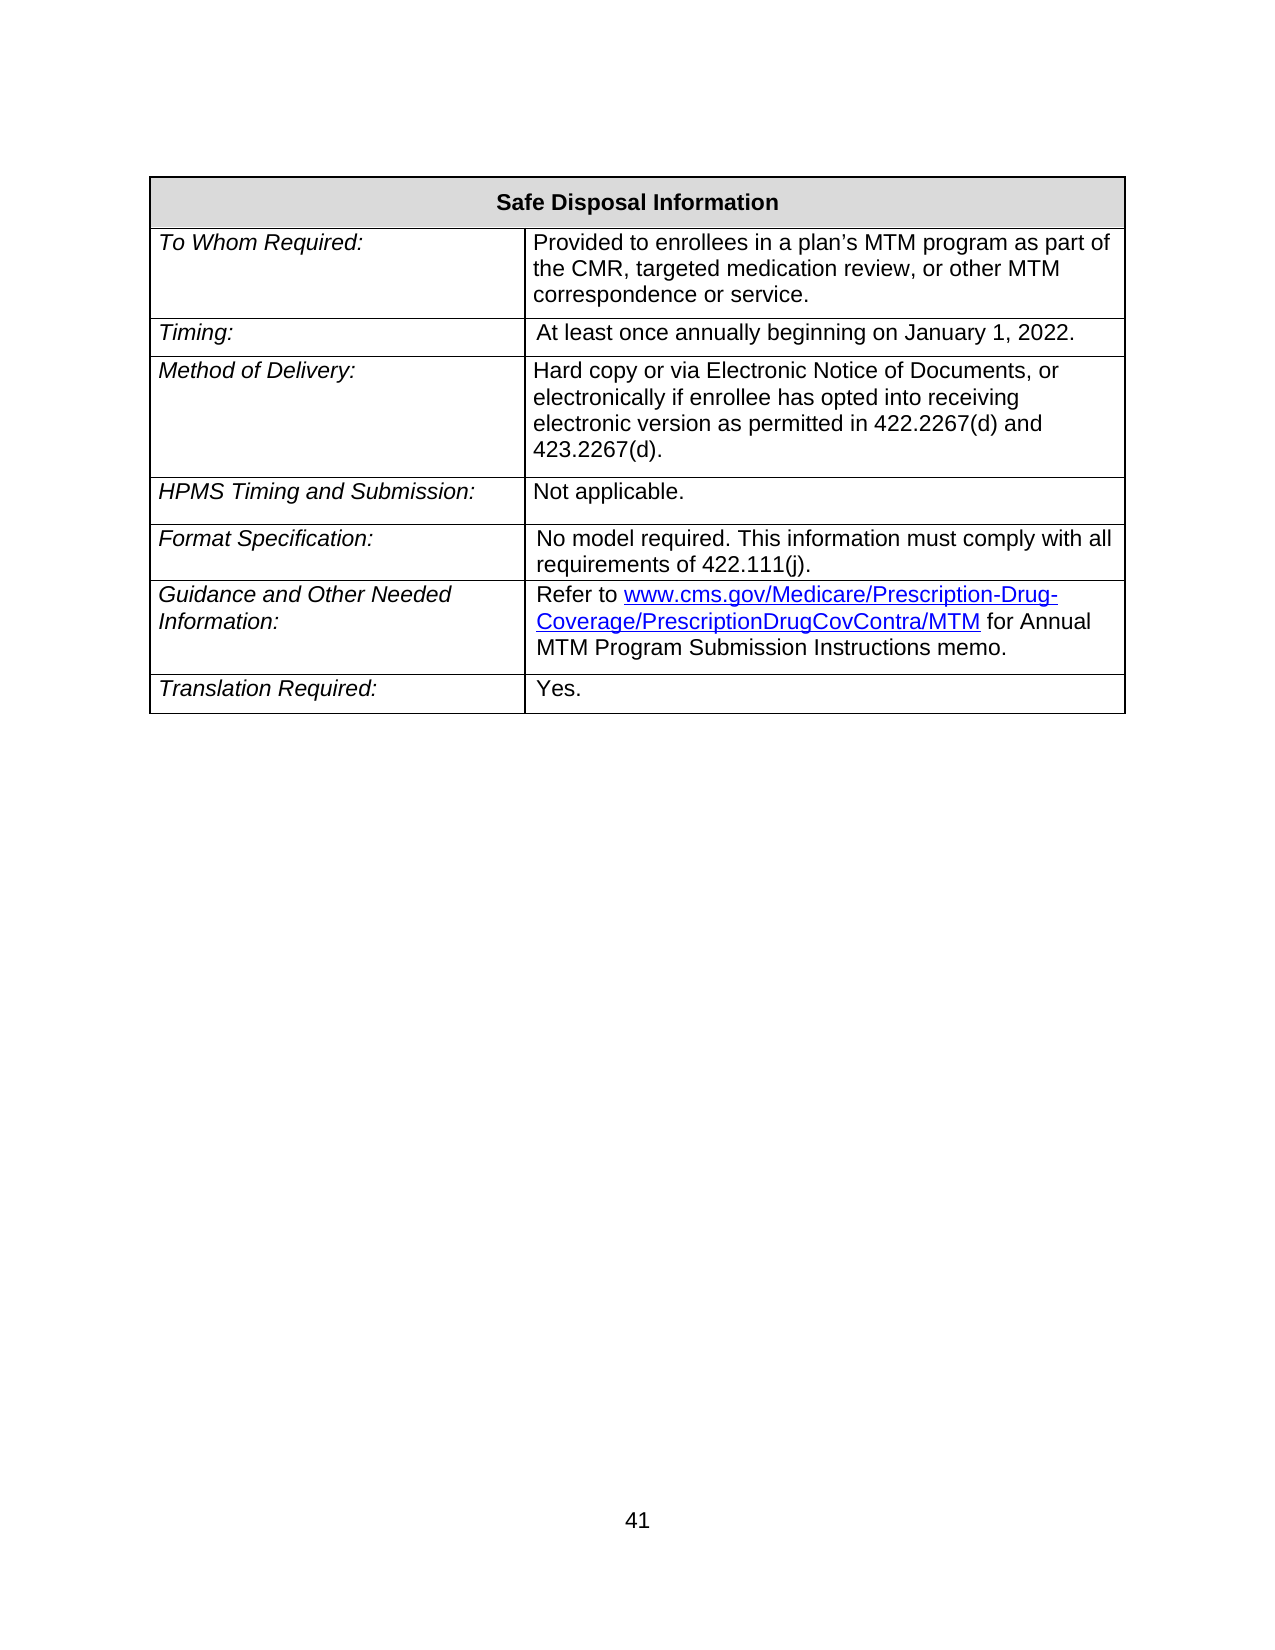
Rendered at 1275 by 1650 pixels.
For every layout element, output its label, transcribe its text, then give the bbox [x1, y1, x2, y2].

table_cell Refer to www.cms.gov/Medicare/Prescription-Drug-Coverage/PrescriptionDrugCovContra/MTM for Annual MTM Program Submission Instructions memo. [526, 581, 1124, 674]
table_cell Hard copy or via Electronic Notice of Documents, or electronically if enrollee has opted into receiving electronic version as permitted in 422.2267(d) and 423.2267(d). [526, 357, 1124, 477]
table_cell Format Specification: [151, 525, 524, 580]
table_cell Guidance and Other Needed Information: [151, 581, 524, 674]
table_cell Not applicable. [526, 478, 1124, 524]
table_cell No model required. This information must comply with all requirements of 422.111(j). [526, 525, 1124, 580]
table_cell Method of Delivery: [151, 357, 524, 477]
table_cell To Whom Required: [151, 229, 524, 317]
table_cell HPMS Timing and Submission: [151, 478, 524, 524]
table_cell Translation Required: [151, 675, 524, 713]
table_header Safe Disposal Information [151, 178, 1124, 227]
table_cell Provided to enrollees in a plan’s MTM program as part of the CMR, targeted medication review, or other MTM correspondence or service. [526, 229, 1124, 317]
table_cell At least once annually beginning on January 1, 2022. [526, 319, 1124, 356]
table_cell Timing: [151, 319, 524, 356]
table_cell Yes. [526, 675, 1124, 713]
